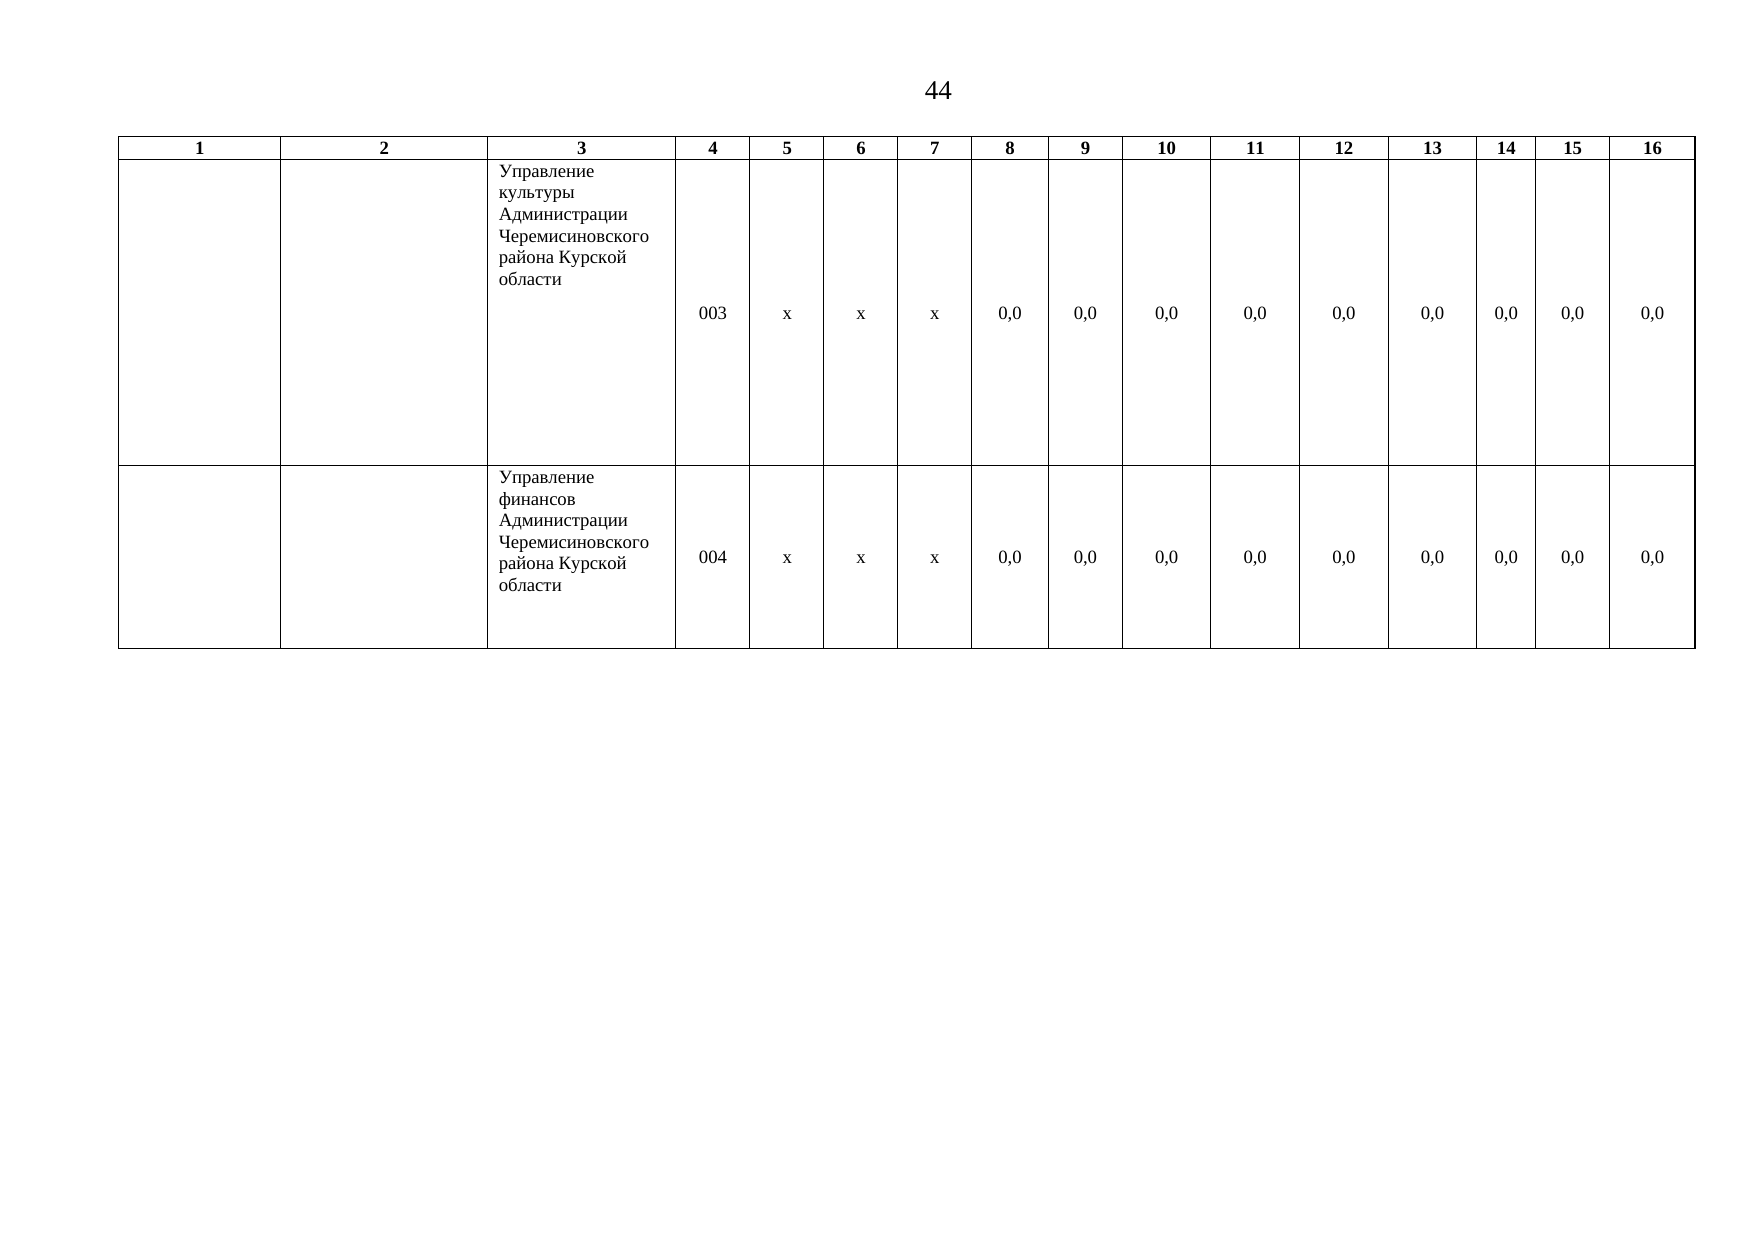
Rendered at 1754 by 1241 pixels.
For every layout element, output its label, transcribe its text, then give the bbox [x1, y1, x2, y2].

table_cell х [750, 466, 823, 648]
table_header 8 [972, 137, 1048, 159]
table_cell 0,0 [1123, 466, 1210, 648]
table_cell 004 [676, 466, 749, 648]
table_header 5 [750, 137, 823, 159]
table_cell [281, 466, 487, 648]
table_header 15 [1536, 137, 1609, 159]
table_header 7 [898, 137, 971, 159]
table_cell 0,0 [1389, 466, 1476, 648]
table_cell 0,0 [1536, 466, 1609, 648]
table_header 6 [824, 137, 897, 159]
table_header 13 [1389, 137, 1476, 159]
table_cell х [750, 160, 823, 465]
table_header 4 [676, 137, 749, 159]
table_cell Управление культуры Администрации Черемисиновского района Курской области [488, 160, 675, 465]
table_header 2 [281, 137, 487, 159]
table_header 3 [488, 137, 675, 159]
table_header 9 [1049, 137, 1122, 159]
table_cell 0,0 [1211, 160, 1299, 465]
table_cell Управление финансов Администрации Черемисиновского района Курской области [488, 466, 675, 648]
table_cell х [824, 160, 897, 465]
table_cell 0,0 [1211, 466, 1299, 648]
table_cell 0,0 [1536, 160, 1609, 465]
table_header 12 [1300, 137, 1388, 159]
table_cell 0,0 [1389, 160, 1476, 465]
table_cell 0,0 [972, 466, 1048, 648]
table_header 16 [1610, 137, 1694, 159]
table_cell 0,0 [1049, 160, 1122, 465]
table_cell 0,0 [1477, 160, 1535, 465]
table_cell 0,0 [1477, 466, 1535, 648]
table_cell 0,0 [1300, 466, 1388, 648]
table_cell [119, 466, 280, 648]
table_cell 0,0 [1610, 466, 1694, 648]
table_header 11 [1211, 137, 1299, 159]
table_cell х [898, 160, 971, 465]
table_cell [281, 160, 487, 465]
table_cell 0,0 [1049, 466, 1122, 648]
table_cell 0,0 [972, 160, 1048, 465]
table_header 10 [1123, 137, 1210, 159]
table_cell 003 [676, 160, 749, 465]
table_cell 0,0 [1610, 160, 1694, 465]
table_header 14 [1477, 137, 1535, 159]
table_cell х [898, 466, 971, 648]
table_cell 0,0 [1300, 160, 1388, 465]
table_cell [119, 160, 280, 465]
table_cell 0,0 [1123, 160, 1210, 465]
table_header 1 [119, 137, 280, 159]
table_cell х [824, 466, 897, 648]
